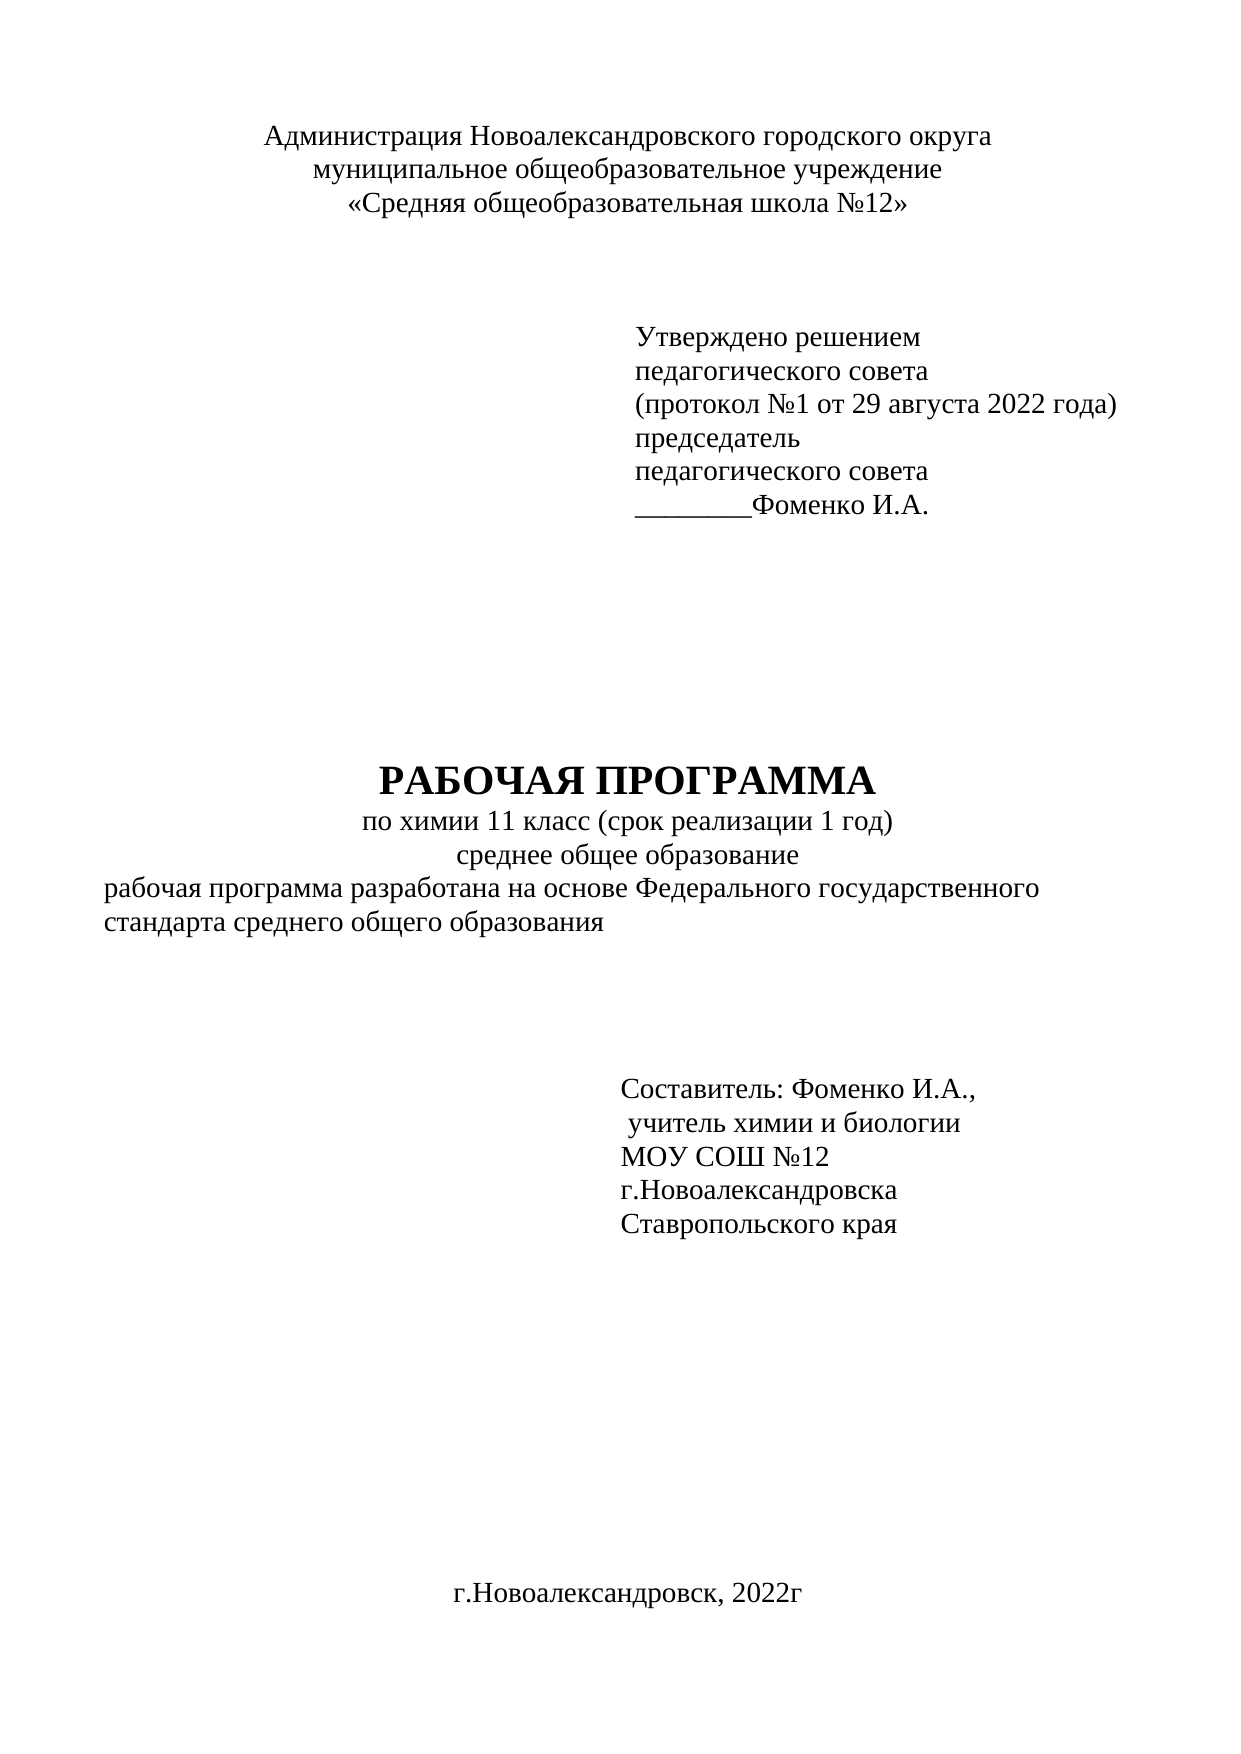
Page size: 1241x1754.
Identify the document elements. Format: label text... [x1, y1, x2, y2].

text «Средняя общеобразовательная школа №12» [103, 185, 1152, 219]
text г.Новоалександровск, 2022г [103, 1575, 1152, 1608]
text Администрация Новоалександровского городского округа [103, 118, 1152, 152]
text рабочая программа разработана на основе Федерального государственного стандарта среднего общего образования [103, 870, 1152, 937]
text педагогического совета [635, 453, 1152, 487]
text среднее общее образование [103, 837, 1152, 870]
text педагогического совета [635, 353, 1152, 386]
text РАБОЧАЯ ПРОГРАММА [103, 755, 1152, 803]
text (протокол №1 от 29 августа 2022 года) [635, 386, 1152, 420]
text ________Фоменко И.А. [635, 487, 1152, 521]
text г.Новоалександровска [620, 1172, 1152, 1206]
text по химии 11 класс (срок реализации 1 год) [103, 803, 1152, 837]
text Составитель: Фоменко И.А., [620, 1072, 1152, 1105]
text учитель химии и биологии [620, 1105, 1152, 1139]
text МОУ СОШ №12 [620, 1139, 1152, 1172]
text Утверждено решением [635, 319, 1152, 353]
text Ставропольского края [620, 1206, 1152, 1239]
text муниципальное общеобразовательное учреждение [103, 152, 1152, 185]
text председатель [635, 420, 1152, 453]
